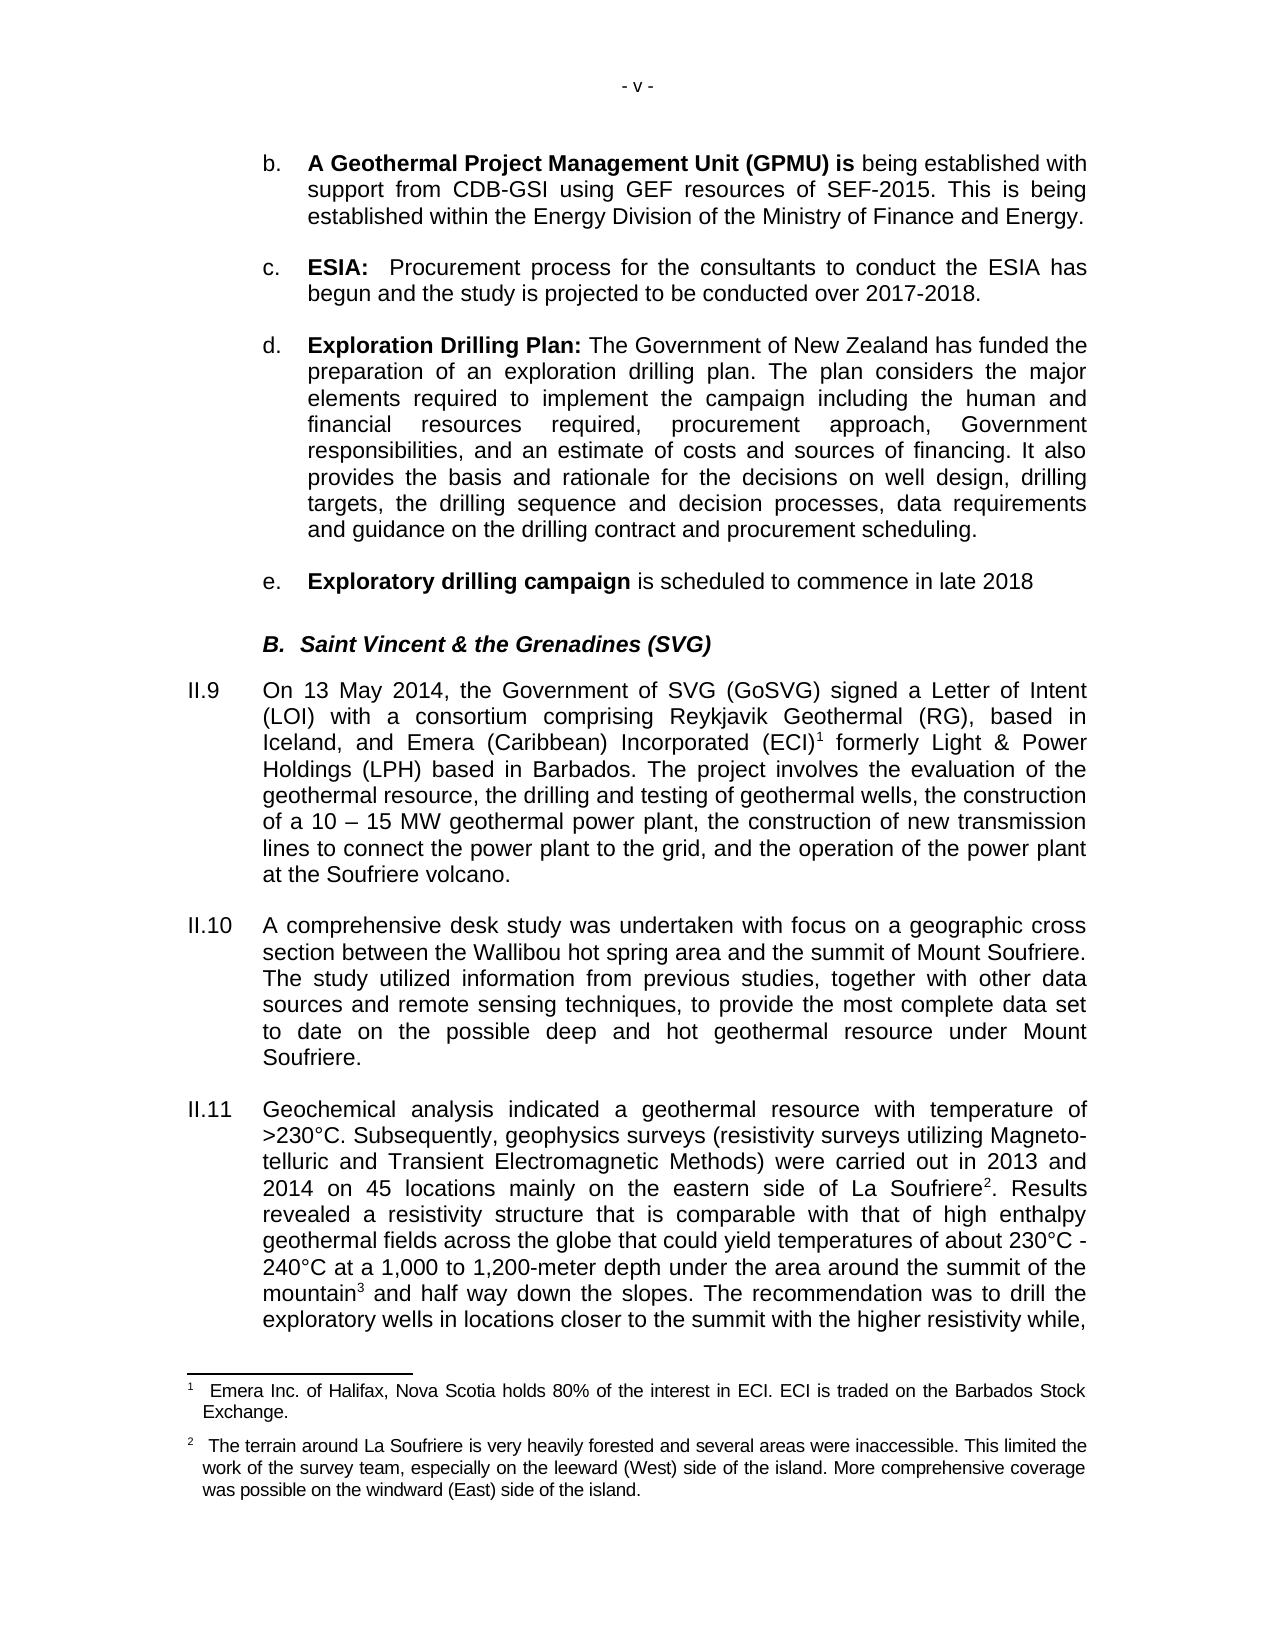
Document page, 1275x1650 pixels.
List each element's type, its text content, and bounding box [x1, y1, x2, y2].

subtitle Saint Vincent & the Grenadines (SVG) [262, 631, 1087, 658]
text ESIA: Procurement process for the consultants to conduct the ESIA has begun and the study is projected to be conducted over 2017-2018. [262, 254, 1087, 307]
text Exploration Drilling Plan: The Government of New Zealand has funded the preparation of an exploration drilling plan. The plan considers the major elements required to implement the campaign including the human and financial resources required, procurement approach, Government responsibilities, and an estimate of costs and sources of financing. It also provides the basis and rationale for the decisions on well design, drilling targets, the drilling sequence and decision processes, data requirements and guidance on the drilling contract and procurement scheduling. [262, 332, 1087, 543]
text A Geothermal Project Management Unit (GPMU) is being established with support from CDB-GSI using GEF resources of SEF-2015. This is being established within the Energy Division of the Ministry of Finance and Energy. [262, 150, 1087, 229]
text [187, 1096, 1087, 1359]
text Exploratory drilling campaign is scheduled to commence in late 2018 [262, 568, 1087, 594]
text On 13 May 2014, the Government of SVG (GoSVG) signed a Letter of Intent (LOI) with a consortium comprising Reykjavik Geothermal (RG), based in Iceland, and Emera (Caribbean) Incorporated (ECI) formerly Light & Power Holdings (LPH) based in Barbados. The project involves the evaluation of the geothermal resource, the drilling and testing of geothermal wells, the construction of a 10 – 15 MW geothermal power plant, the construction of new transmission lines to connect the power plant to the grid, and the operation of the power plant at the Soufriere volcano. [187, 677, 1087, 887]
text A comprehensive desk study was undertaken with focus on a geographic cross section between the Wallibou hot spring area and the summit of Mount Soufriere. The study utilized information from previous studies, together with other data sources and remote sensing techniques, to provide the most complete data set to date on the possible deep and hot geothermal resource under Mount Soufriere. [187, 912, 1087, 1071]
